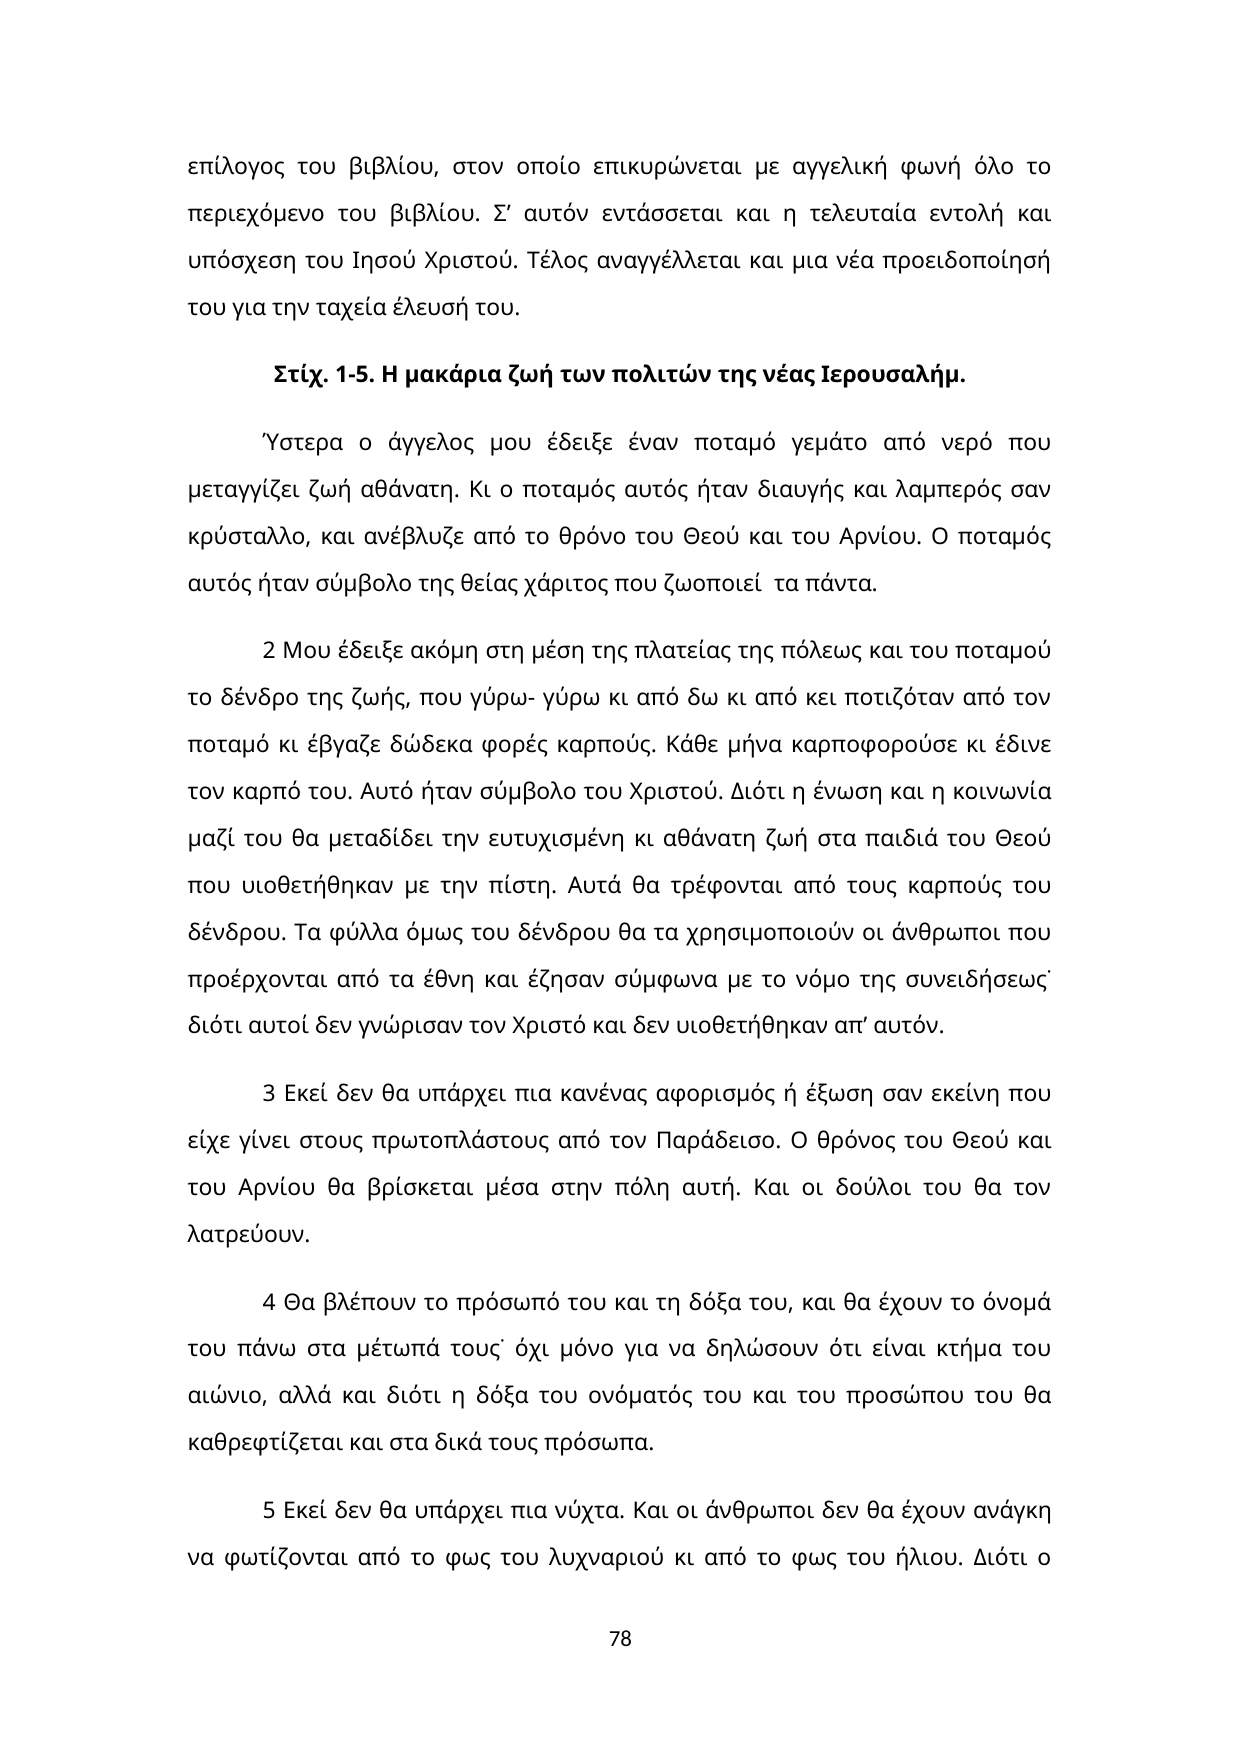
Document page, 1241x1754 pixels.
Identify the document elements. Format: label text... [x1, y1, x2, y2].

text 3 Εκεί δεν θα υπάρχει πια κανένας αφορισμός ή έξωση σαν εκείνη που είχε γίνει στους πρωτοπλάστους από τον Παράδεισο. Ο θρόνος του Θεού και του Αρνίου θα βρίσκεται μέσα στην πόλη αυτή. Και οι δούλοι του θα τον λατρεύουν. [187, 1077, 1053, 1249]
text 2 Μου έδειξε ακόμη στη μέση της πλατείας της πόλεως και του ποταμού το δένδρο της ζωής, που γύρω- γύρω κι από δω κι από κει ποτιζόταν από τον ποταμό κι έβγαζε δώδεκα φορές καρπούς. Κάθε μήνα καρποφορούσε κι έδινε τον καρπό του. Αυτό ήταν σύμβολο του Χριστού. Διότι η ένωση και η κοινωνία μαζί του θα μεταδίδει την ευτυχισμένη κι αθάνατη ζωή στα παιδιά του Θεού που υιοθετήθηκαν με την πίστη. Αυτά θα τρέφονται από τους καρπούς του δένδρου. Τα φύλλα όμως του δένδρου θα τα χρησιμοποιούν οι άνθρωποι που προέρχονται από τα έθνη και έζησαν σύμφωνα με το νόμο της συνειδήσεως˙ διότι αυτοί δεν γνώρισαν τον Χριστό και δεν υιοθετήθηκαν απ’ αυτόν. [187, 634, 1053, 1041]
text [187, 150, 1053, 322]
text 4 Θα βλέπουν το πρόσωπό του και τη δόξα του, και θα έχουν το όνομά του πάνω στα μέτωπά τους˙ όχι μόνο για να δηλώσουν ότι είναι κτήμα του αιώνιο, αλλά και διότι η δόξα του ονόματός του και του προσώπου του θα καθρεφτίζεται και στα δικά τους πρόσωπα. [187, 1285, 1053, 1457]
text Στίχ. 1-5. Η μακάρια ζωή των πολιτών της νέας Ιερουσαλήμ. [187, 358, 1053, 389]
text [187, 1494, 1053, 1572]
text Ύστερα ο άγγελος μου έδειξε έναν ποταμό γεμάτο από νερό που μεταγγίζει ζωή αθάνατη. Κι ο ποταμός αυτός ήταν διαυγής και λαμπερός σαν κρύσταλλο, και ανέβλυζε από το θρόνο του Θεού και του Αρνίου. Ο ποταμός αυτός ήταν σύμβολο της θείας χάριτος που ζωοποιεί τα πάντα. [187, 426, 1053, 598]
